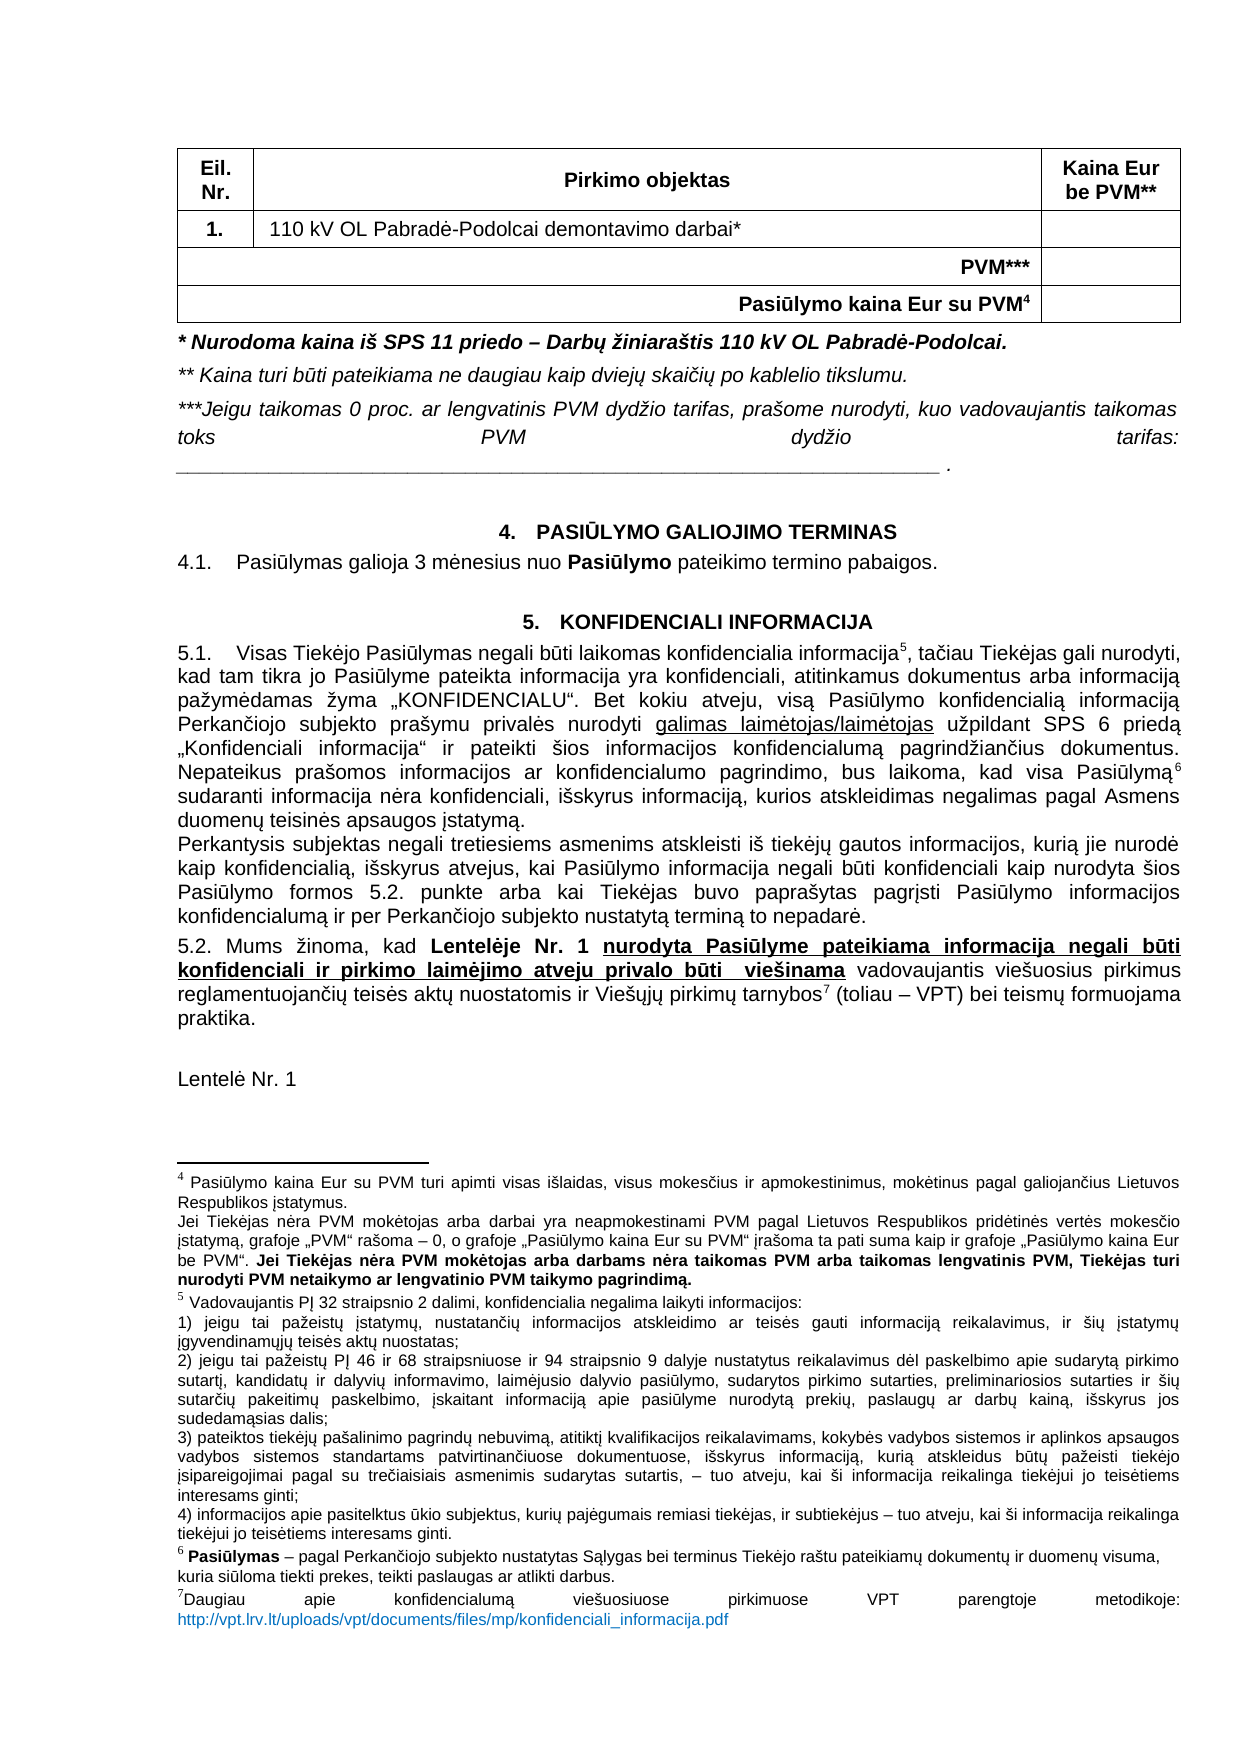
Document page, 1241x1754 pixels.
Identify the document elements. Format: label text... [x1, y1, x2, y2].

table_header Kaina Eur be PVM** [1042, 149, 1180, 210]
list Pasiūlymas galioja 3 mėnesius nuo Pasiūlymo pateikimo termino pabaigos. [177, 550, 1181, 574]
table_cell [1042, 248, 1180, 285]
table_cell [1042, 211, 1180, 247]
text * Nurodoma kaina iš SPS 11 priedo – Darbų žiniaraštis 110 kV OL Pabradė-Podolcai. [177, 329, 1181, 353]
table_cell Pasiūlymo kaina Eur su PVM [178, 286, 1041, 322]
list PASIŪLYMO GALIOJIMO TERMINAS [215, 519, 1181, 543]
table_header Eil. Nr. [178, 149, 253, 210]
table_cell [1042, 286, 1180, 322]
text ** Kaina turi būti pateikiama ne daugiau kaip dviejų skaičių po kablelio tikslumu. [177, 363, 1181, 387]
table_header Pirkimo objektas [254, 149, 1041, 210]
list KONFIDENCIALI INFORMACIJA [214, 610, 1181, 634]
table_cell 110 kV OL Pabradė-Podolcai demontavimo darbai* [254, 211, 1041, 247]
table_cell 1. [178, 211, 253, 247]
text 5.2. Mums žinoma, kad Lentelėje Nr. 1 nurodyta Pasiūlyme pateikiama informacija negali būti konfidenciali ir pirkimo laimėjimo atveju privalo būti viešinama vadovaujantis viešuosius pirkimus reglamentuojančių teisės aktų nuostatomis ir Viešųjų pirkimų tarnybos (toliau – VPT) bei teismų formuojama praktika. [177, 934, 1181, 1030]
table_cell PVM*** [178, 248, 1041, 285]
list Visas Tiekėjo Pasiūlymas negali būti laikomas konfidencialia informacija, tačiau Tiekėjas gali nurodyti, kad tam tikra jo Pasiūlyme pateikta informacija yra konfidenciali, atitinkamus dokumentus arba informaciją pažymėdamas žyma „KONFIDENCIALU“. Bet kokiu atveju, visą Pasiūlymo konfidencialią informaciją Perkančiojo subjekto prašymu privalės nurodyti galimas laimėtojas/laimėtojas užpildant SPS 6 priedą „Konfidenciali informacija“ ir pateikti šios informacijos konfidencialumą pagrindžiančius dokumentus. Nepateikus prašomos informacijos ar konfidencialumo pagrindimo, bus laikoma, kad visa Pasiūlymą sudaranti informacija nėra konfidenciali, išskyrus informaciją, kurios atskleidimas negalimas pagal Asmens duomenų teisinės apsaugos įstatymą. [177, 640, 1181, 832]
text ***Jeigu taikomas 0 proc. ar lengvatinis PVM dydžio tarifas, prašome nurodyti, kuo vadovaujantis taikomas toks PVM dydžio tarifas: __________________________________________________________________ . [177, 397, 1181, 476]
text Lentelė Nr. 1 [177, 1066, 1181, 1090]
list Perkantysis subjektas negali tretiesiems asmenims atskleisti iš tiekėjų gautos informacijos, kurią jie nurodė kaip konfidencialią, išskyrus atvejus, kai Pasiūlymo informacija negali būti konfidenciali kaip nurodyta šios Pasiūlymo formos 5.2. punkte arba kai Tiekėjas buvo paprašytas pagrįsti Pasiūlymo informacijos konfidencialumą ir per Perkančiojo subjekto nustatytą terminą to nepadarė. [177, 832, 1181, 928]
